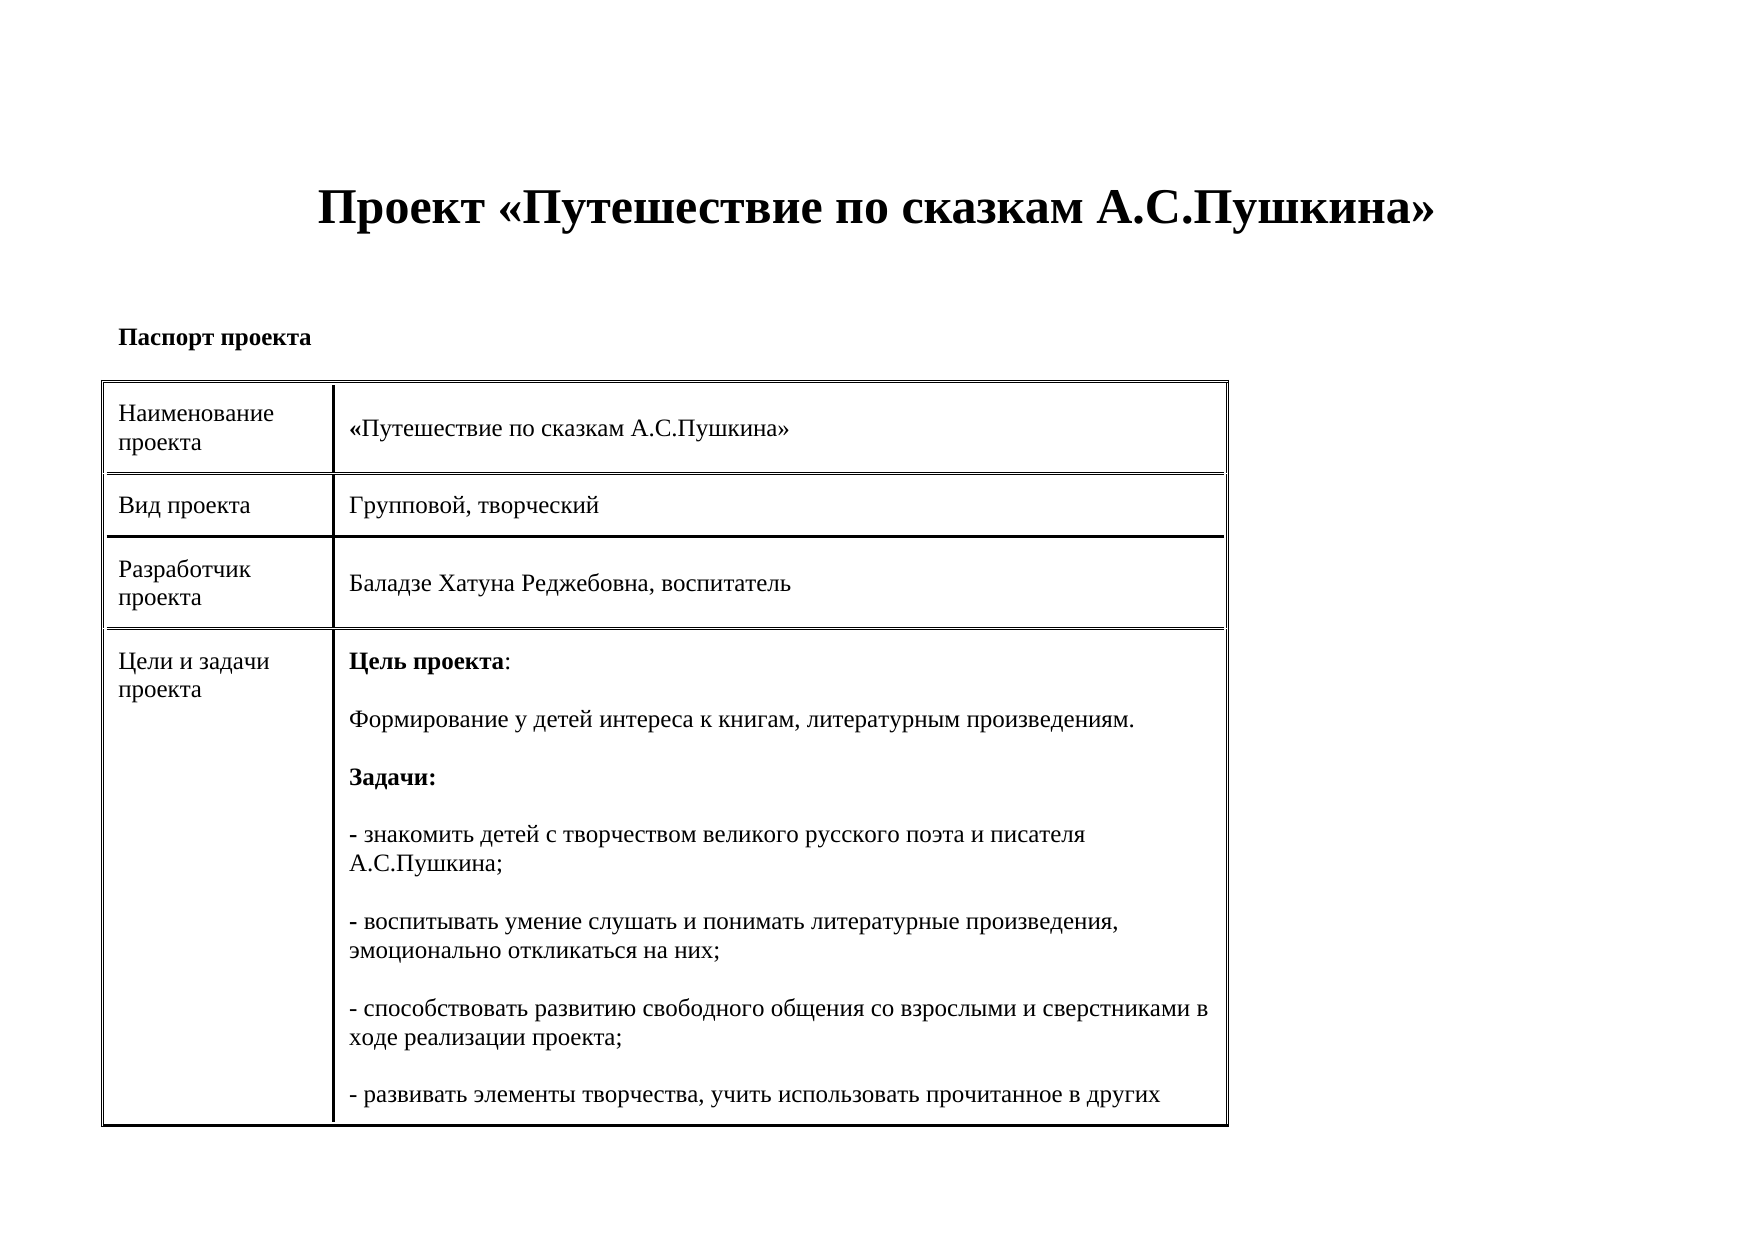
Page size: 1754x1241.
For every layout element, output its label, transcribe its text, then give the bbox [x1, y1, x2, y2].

table_header Наименование проекта [104, 383, 333, 472]
table_cell Групповой, творческий [333, 472, 1227, 535]
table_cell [103, 627, 333, 1124]
table_cell Вид проекта [103, 472, 333, 535]
table_header «Путешествие по сказкам А.С.Пушкина» [333, 383, 1226, 472]
text Проект «Путешествие по сказкам А.С.Пушкина» [118, 177, 1636, 235]
table_cell Разработчик проекта [104, 535, 332, 627]
text Паспорт проекта [118, 322, 1636, 351]
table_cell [333, 627, 1227, 1124]
table_cell Баладзе Хатуна Реджебовна, воспитатель [335, 535, 1226, 627]
